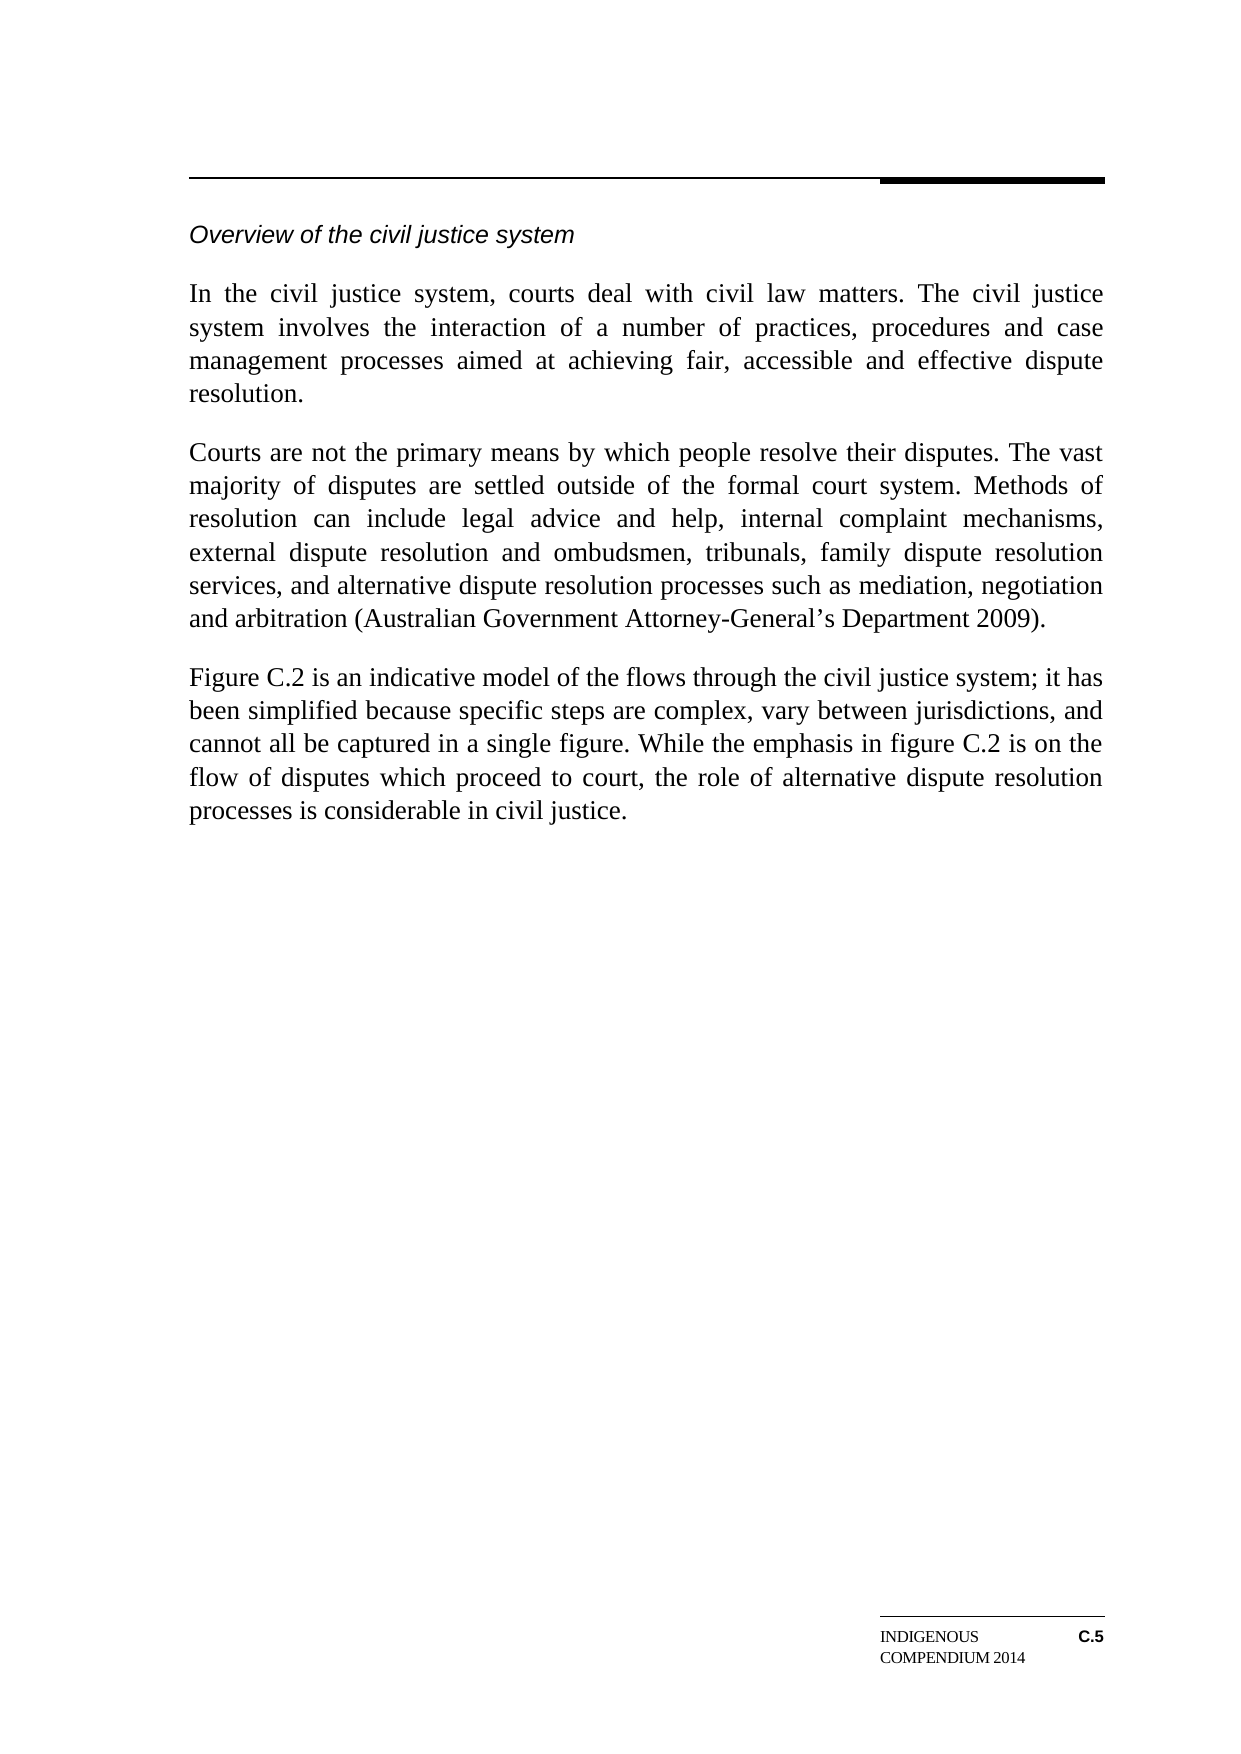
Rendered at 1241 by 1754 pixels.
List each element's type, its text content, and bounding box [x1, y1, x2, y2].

text Figure C.2 is an indicative model of the flows through the civil justice system; it has been simplified because specific steps are complex, vary between jurisdictions, and cannot all be captured in a single figure. While the emphasis in figure C.2 is on the flow of disputes which proceed to court, the role of alternative dispute resolution processes is considerable in civil justice. [189, 658, 1104, 825]
text In the civil justice system, courts deal with civil law matters. The civil justice system involves the interaction of a number of practices, procedures and case management processes aimed at achieving fair, accessible and effective dispute resolution. [189, 275, 1104, 408]
text Courts are not the primary means by which people resolve their disputes. The vast majority of disputes are settled outside of the formal court system. Methods of resolution can include legal advice and help, internal complaint mechanisms, external dispute resolution and ombudsmen, tribunals, family dispute resolution services, and alternative dispute resolution processes such as mediation, negotiation and arbitration (Australian Government Attorney-General’s Department 2009). [189, 433, 1104, 633]
subtitle Overview of the civil justice system [189, 217, 1104, 250]
